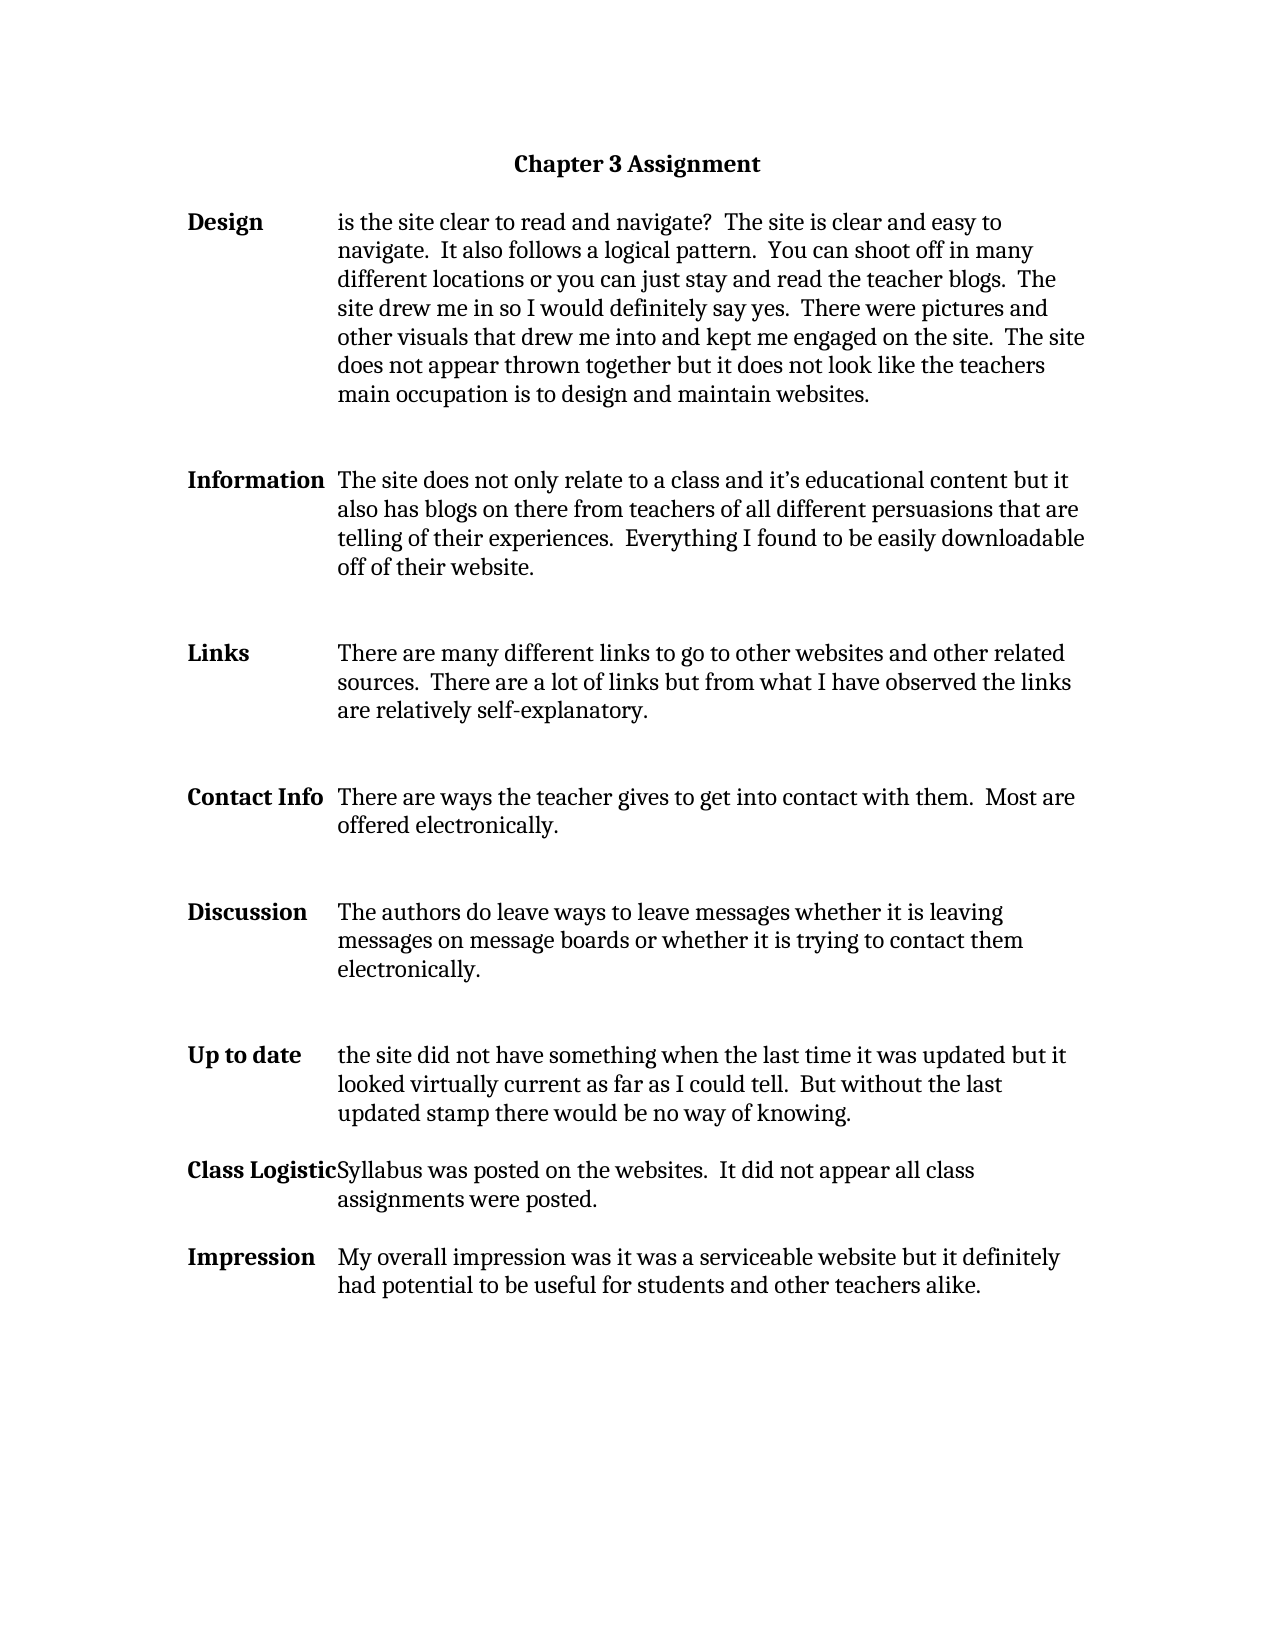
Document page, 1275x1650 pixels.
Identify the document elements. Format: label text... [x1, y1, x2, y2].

text Class Logistic Syllabus was posted on the websites. It did not appear all class assignments were posted. [187, 1156, 1087, 1214]
text Chapter 3 Assignment [187, 150, 1087, 179]
text Up to date the site did not have something when the last time it was updated but it looked virtually current as far as I could tell. But without the last updated stamp there would be no way of knowing. [187, 1041, 1087, 1127]
text Information The site does not only relate to a class and it’s educational content but it also has blogs on there from teachers of all different persuasions that are telling of their experiences. Everything I found to be easily downloadable off of their website. [187, 466, 1087, 581]
text Discussion The authors do leave ways to leave messages whether it is leaving messages on message boards or whether it is trying to contact them electronically. [187, 897, 1087, 984]
text Contact Info There are ways the teacher gives to get into contact with them. Most are offered electronically. [187, 782, 1087, 840]
text Design is the site clear to read and navigate? The site is clear and easy to navigate. It also follows a logical pattern. You can shoot off in many different locations or you can just stay and read the teacher blogs. The site drew me in so I would definitely say yes. There were pictures and other visuals that drew me into and kept me engaged on the site. The site does not appear thrown together but it does not look like the teachers main occupation is to design and maintain websites. [187, 207, 1087, 409]
text Impression My overall impression was it was a serviceable website but it definitely had potential to be useful for students and other teachers alike. [187, 1242, 1087, 1300]
text Links There are many different links to go to other websites and other related sources. There are a lot of links but from what I have observed the links are relatively self-explanatory. [187, 639, 1087, 725]
